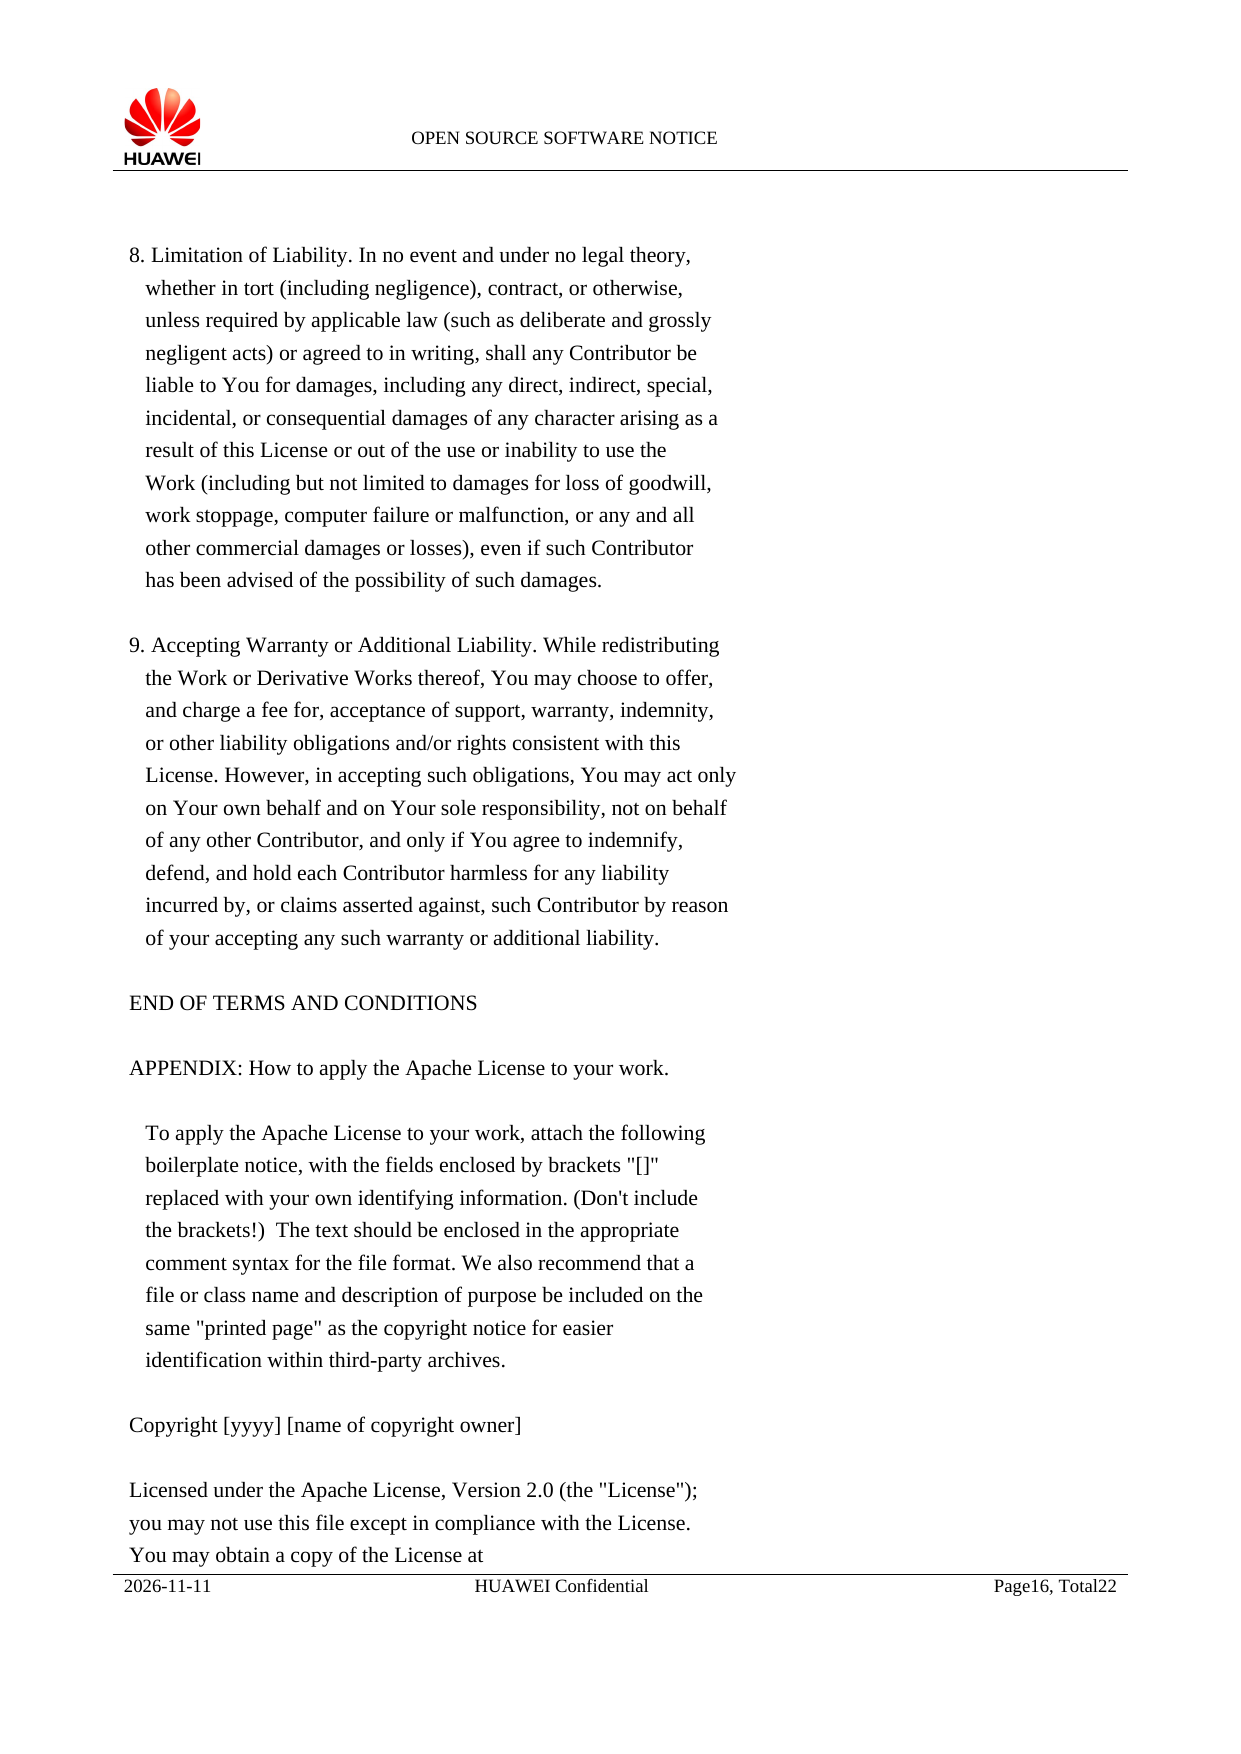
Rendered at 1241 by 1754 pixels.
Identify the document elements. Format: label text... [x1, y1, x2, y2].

picture [124, 88, 201, 165]
